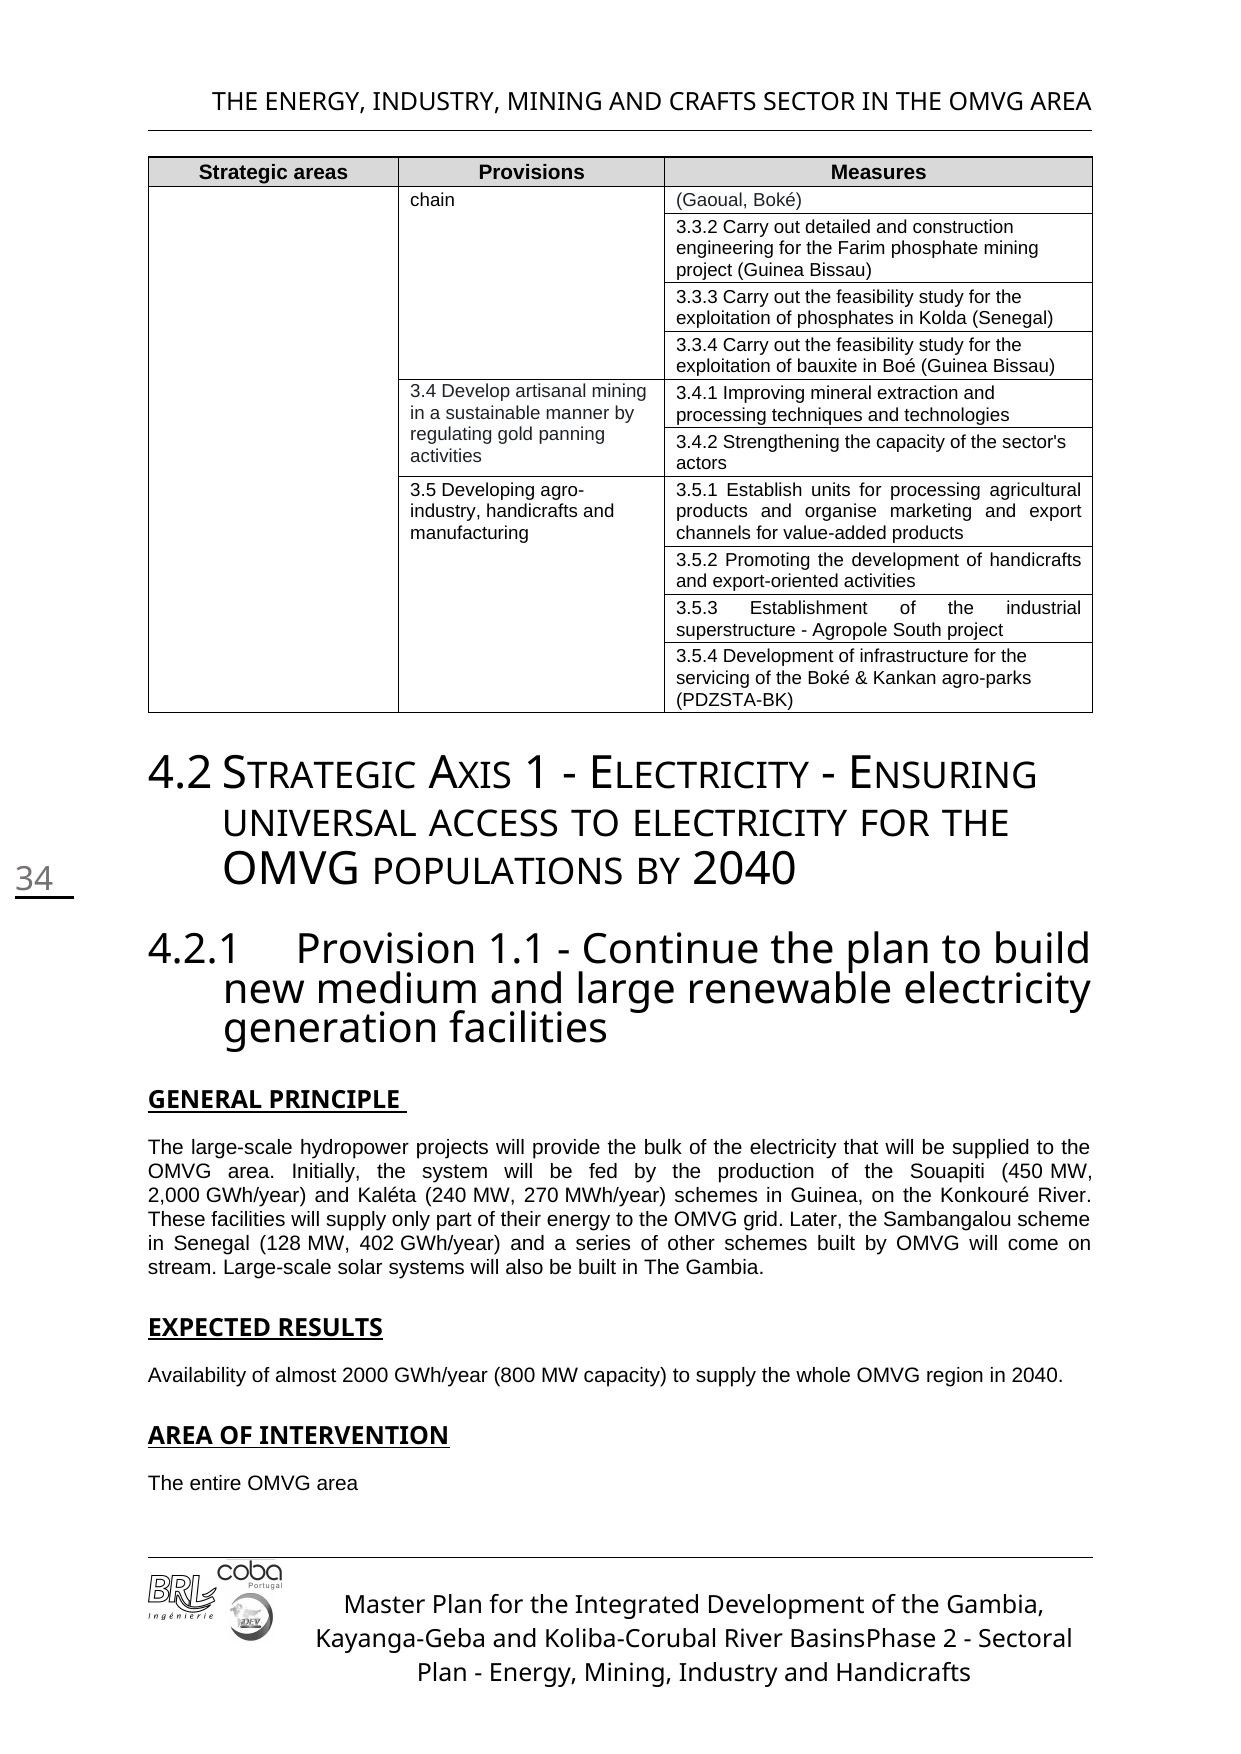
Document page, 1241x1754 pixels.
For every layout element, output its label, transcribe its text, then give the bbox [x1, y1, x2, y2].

table_cell 3.5.3 Establishment of the industrial superstructure - Agropole South project [665, 595, 1092, 642]
table_cell 3.5 Developing agro-industry, handicrafts and manufacturing [399, 477, 664, 712]
text Expected results [148, 1310, 1092, 1344]
table_cell 3.3 Mining and processing products across the value chain [399, 187, 664, 379]
table_cell 3.4.1 Improving mineral extraction and processing techniques and technologies [665, 380, 1092, 427]
table_cell 3.3.4 Carry out the feasibility study for the exploitation of bauxite in Boé (Guinea Bissau) [665, 332, 1092, 379]
subtitle Provision 1.1 - Continue the plan to build new medium and large renewable electricity generation facilities [148, 932, 1092, 1051]
text Area of intervention [148, 1418, 1092, 1452]
table_header Strategic areas [149, 158, 398, 186]
text Availability of almost 2000 GWh/year (800 MW capacity) to supply the whole OMVG region in 2040. [148, 1362, 1092, 1386]
table_cell 3.3.1 Finalise the construction phase of the infrastructure of the Koumbia bauxite mine (Gaoual, Boké) [665, 187, 1092, 212]
subtitle Strategic Axis 1 - Electricity - Ensuring universal access to electricity for the OMVG populations by 2040 [148, 751, 1092, 894]
table_cell 3.5.1 Establish units for processing agricultural products and organise marketing and export channels for value-added products [665, 477, 1092, 546]
table_cell 3.3.3 Carry out the feasibility study for the exploitation of phosphates in Kolda (Senegal) [665, 283, 1092, 331]
table_cell 3.5.4 Development of infrastructure for the servicing of the Boké & Kankan agro-parks (PDZSTA-BK) [665, 643, 1092, 712]
text General principle [148, 1082, 1092, 1116]
picture [147, 1559, 282, 1620]
table_header Measures [665, 158, 1092, 186]
table_cell 3.4 Develop artisanal mining in a sustainable manner by regulating gold panning activities [399, 380, 664, 476]
table_cell 3.5.2 Promoting the development of handicrafts and export-oriented activities [665, 547, 1092, 594]
table_cell 3.3.2 Carry out detailed and construction engineering for the Farim phosphate mining project (Guinea Bissau) [665, 214, 1092, 282]
table_cell 3.4.2 Strengthening the capacity of the sector's actors [665, 428, 1092, 476]
table_header Provisions [399, 158, 664, 186]
text The entire OMVG area [148, 1471, 1092, 1494]
text The large-scale hydropower projects will provide the bulk of the electricity that will be supplied to the OMVG area. Initially, the system will be fed by the production of the Souapiti (450 MW, 2,000 GWh/year) and Kaléta (240 MW, 270 MWh/year) schemes in Guinea, on the Konkouré River. These facilities will supply only part of their energy to the OMVG grid. Later, the Sambangalou scheme in Senegal (128 MW, 402 GWh/year) and a series of other schemes built by OMVG will come on stream. Large-scale solar systems will also be built in The Gambia. [148, 1135, 1092, 1278]
